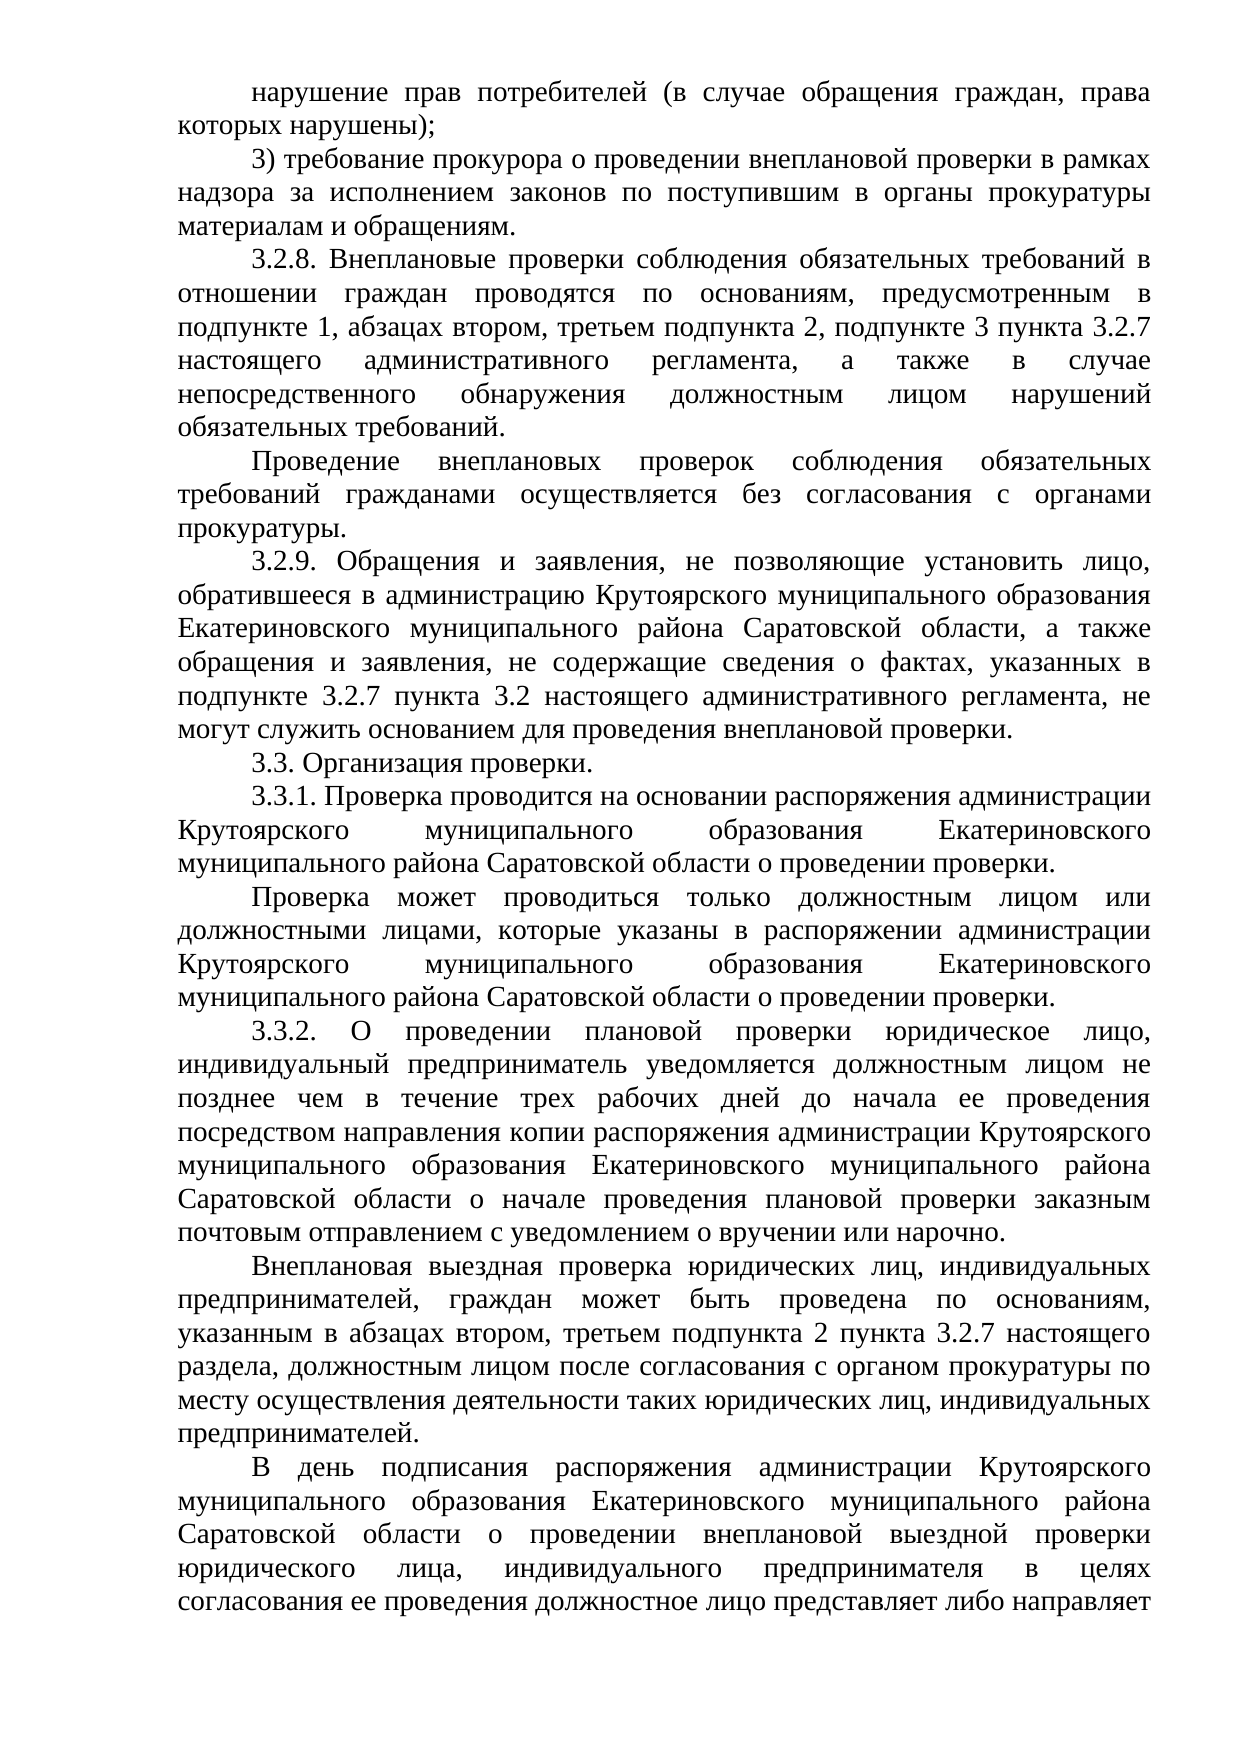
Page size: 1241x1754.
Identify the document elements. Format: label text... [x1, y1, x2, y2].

text Проведение внеплановых проверок соблюдения обязательных требований гражданами осуществляется без согласования с органами прокуратуры. [177, 443, 1152, 543]
text 3.3. Организация проверки. [177, 745, 1152, 778]
text Проверка может проводиться только должностным лицом или должностными лицами, которые указаны в распоряжении администрации Крутоярского муниципального образования Екатериновского муниципального района Саратовской области о проведении проверки. [177, 879, 1152, 1013]
text 3.3.1. Проверка проводится на основании распоряжения администрации Крутоярского муниципального образования Екатериновского муниципального района Саратовской области о проведении проверки. [177, 778, 1152, 879]
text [177, 1449, 1152, 1617]
text 3.2.8. Внеплановые проверки соблюдения обязательных требований в отношении граждан проводятся по основаниям, предусмотренным в подпункте 1, абзацах втором, третьем подпункта 2, подпункте 3 пункта 3.2.7 настоящего административного регламента, а также в случае непосредственного обнаружения должностным лицом нарушений обязательных требований. [177, 242, 1152, 443]
text Внеплановая выездная проверка юридических лиц, индивидуальных предпринимателей, граждан может быть проведена по основаниям, указанным в абзацах втором, третьем подпункта 2 пункта 3.2.7 настоящего раздела, должностным лицом после согласования с органом прокуратуры по месту осуществления деятельности таких юридических лиц, индивидуальных предпринимателей. [177, 1248, 1152, 1449]
text 3) требование прокурора о проведении внеплановой проверки в рамках надзора за исполнением законов по поступившим в органы прокуратуры материалам и обращениям. [177, 141, 1152, 242]
text нарушение прав потребителей (в случае обращения граждан, права которых нарушены); [177, 74, 1152, 141]
text 3.2.9. Обращения и заявления, не позволяющие установить лицо, обратившееся в администрацию Крутоярского муниципального образования Екатериновского муниципального района Саратовской области, а также обращения и заявления, не содержащие сведения о фактах, указанных в подпункте 3.2.7 пункта 3.2 настоящего административного регламента, не могут служить основанием для проведения внеплановой проверки. [177, 543, 1152, 745]
text 3.3.2. О проведении плановой проверки юридическое лицо, индивидуальный предприниматель уведомляется должностным лицом не позднее чем в течение трех рабочих дней до начала ее проведения посредством направления копии распоряжения администрации Крутоярского муниципального образования Екатериновского муниципального района Саратовской области о начале проведения плановой проверки заказным почтовым отправлением с уведомлением о вручении или нарочно. [177, 1013, 1152, 1248]
